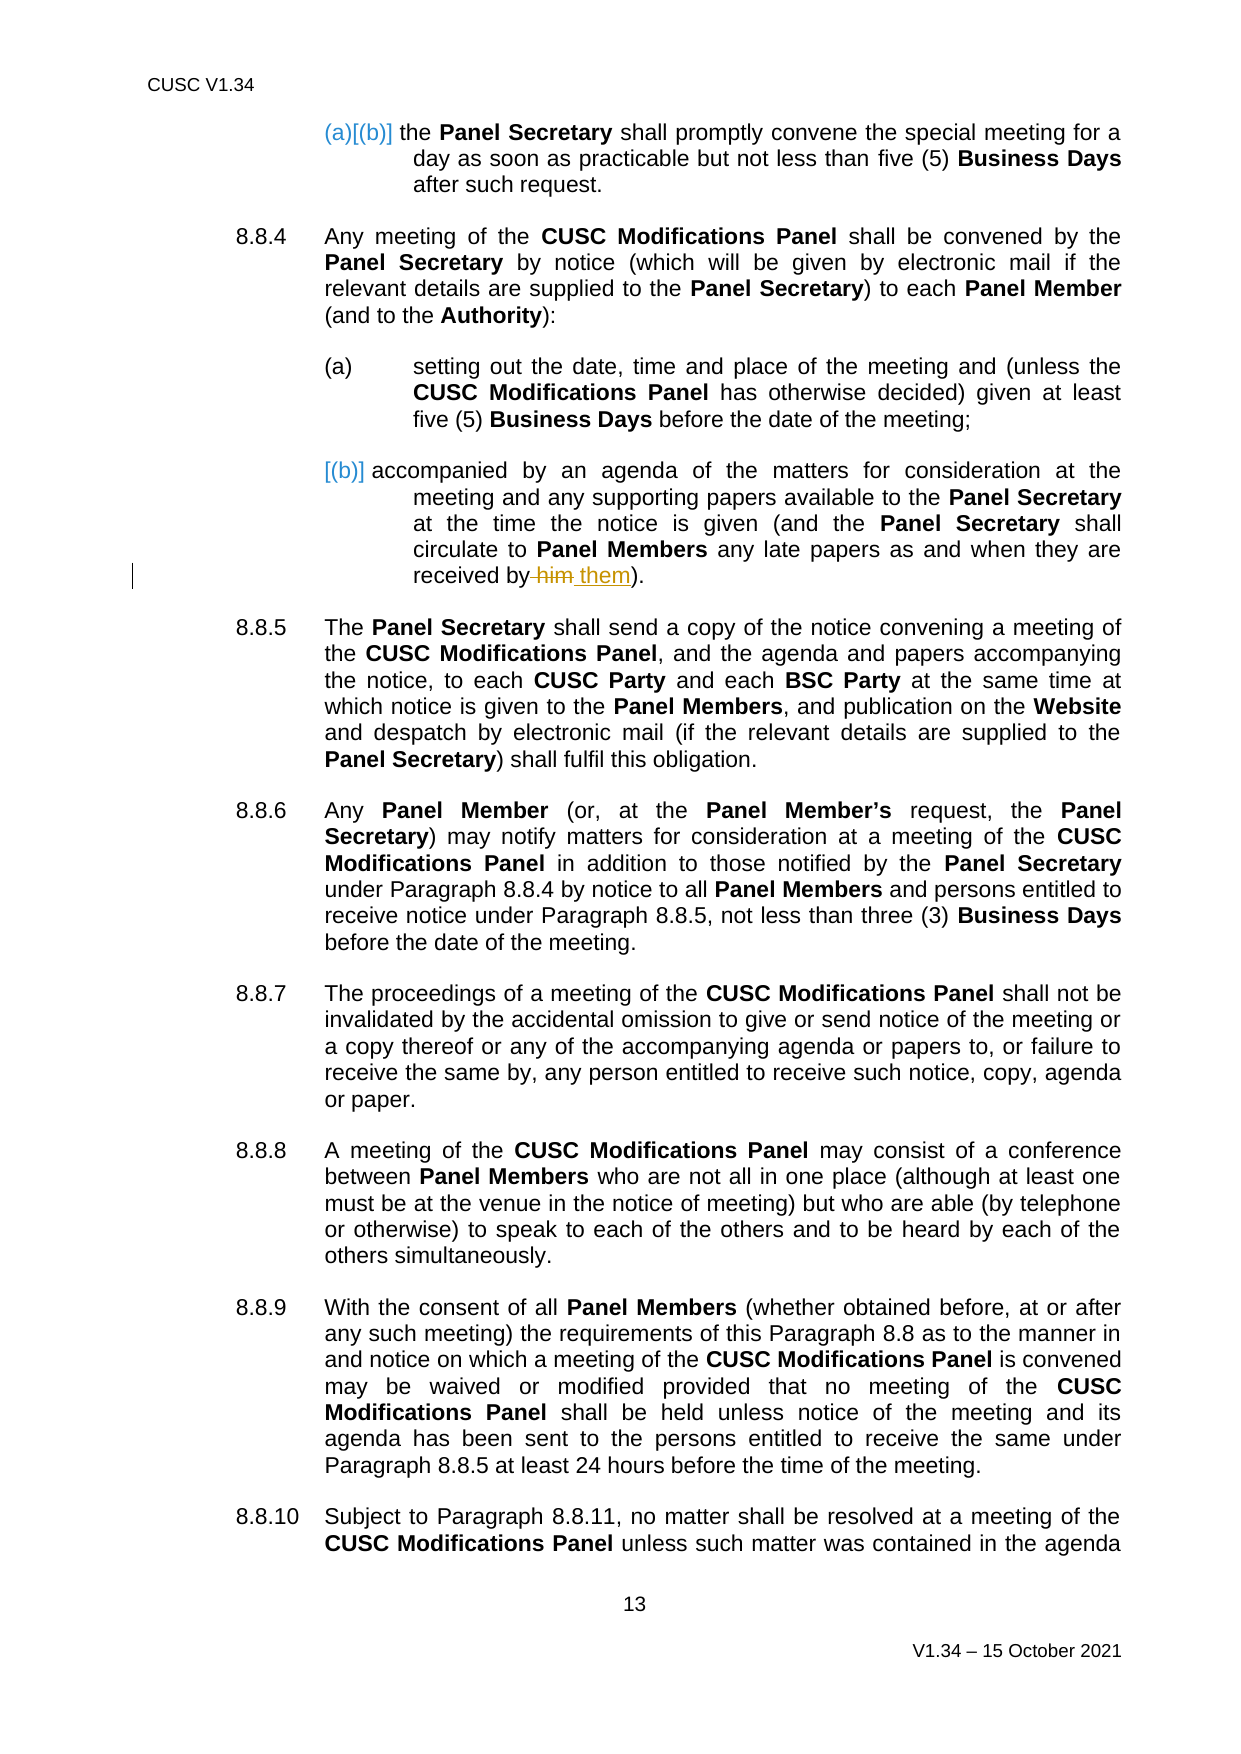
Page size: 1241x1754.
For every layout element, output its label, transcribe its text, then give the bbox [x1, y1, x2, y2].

subtitle Any Panel Member (or, at the Panel Member’s request, the Panel Secretary) may notify matters for consideration at a meeting of the CUSC Modifications Panel in addition to those notified by the Panel Secretary under Paragraph 8.8.4 by notice to all Panel Members and persons entitled to receive notice under Paragraph 8.8.5, not less than three (3) Business Days before the date of the meeting. [236, 797, 1122, 955]
subtitle The proceedings of a meeting of the CUSC Modifications Panel shall not be invalidated by the accidental omission to give or send notice of the meeting or a copy thereof or any of the accompanying agenda or papers to, or failure to receive the same by, any person entitled to receive such notice, copy, agenda or paper. [236, 980, 1122, 1112]
subtitle the Panel Secretary shall promptly convene the special meeting for a day as soon as practicable but not less than five (5) Business Days after such request. [324, 118, 1122, 198]
subtitle Any meeting of the CUSC Modifications Panel shall be convened by the Panel Secretary by notice (which will be given by electronic mail if the relevant details are supplied to the Panel Secretary) to each Panel Member (and to the Authority): [236, 223, 1122, 328]
subtitle With the consent of all Panel Members (whether obtained before, at or after any such meeting) the requirements of this Paragraph 8.8 as to the manner in and notice on which a meeting of the CUSC Modifications Panel is convened may be waived or modified provided that no meeting of the CUSC Modifications Panel shall be held unless notice of the meeting and its agenda has been sent to the persons entitled to receive the same under Paragraph 8.8.5 at least 24 hours before the time of the meeting. [236, 1294, 1122, 1478]
subtitle setting out the date, time and place of the meeting and (unless the CUSC Modifications Panel has otherwise decided) given at least five (5) Business Days before the date of the meeting; [324, 353, 1122, 432]
subtitle accompanied by an agenda of the matters for consideration at the meeting and any supporting papers available to the Panel Secretary at the time the notice is given (and the Panel Secretary shall circulate to Panel Members any late papers as and when they are received by). [324, 457, 1122, 589]
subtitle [236, 1503, 1122, 1556]
subtitle The Panel Secretary shall send a copy of the notice convening a meeting of the CUSC Modifications Panel, and the agenda and papers accompanying the notice, to each CUSC Party and each BSC Party at the same time at which notice is given to the Panel Members, and publication on the Website and despatch by electronic mail (if the relevant details are supplied to the Panel Secretary) shall fulfil this obligation. [236, 614, 1122, 772]
subtitle A meeting of the CUSC Modifications Panel may consist of a conference between Panel Members who are not all in one place (although at least one must be at the venue in the notice of meeting) but who are able (by telephone or otherwise) to speak to each of the others and to be heard by each of the others simultaneously. [236, 1137, 1122, 1269]
